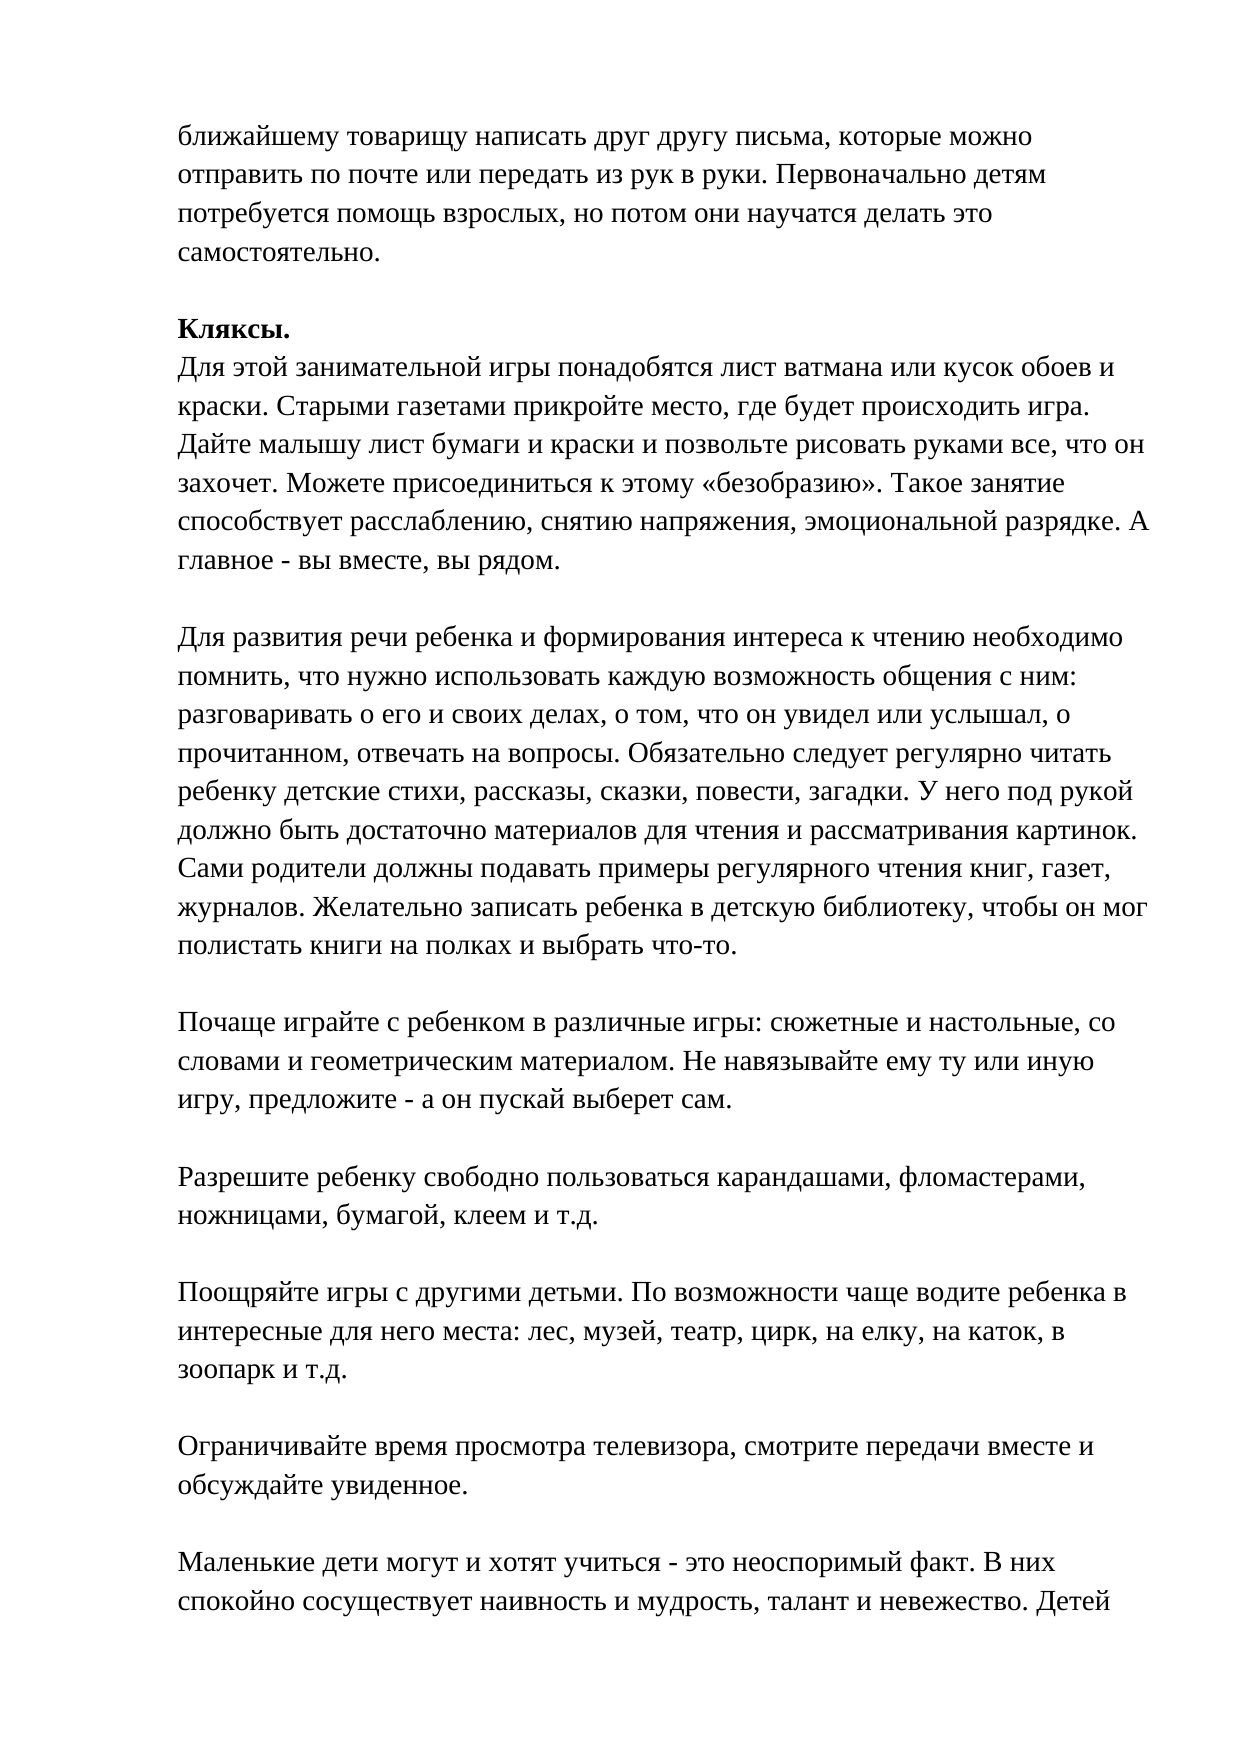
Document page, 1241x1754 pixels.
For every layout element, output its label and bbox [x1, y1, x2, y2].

text [177, 118, 1152, 1616]
